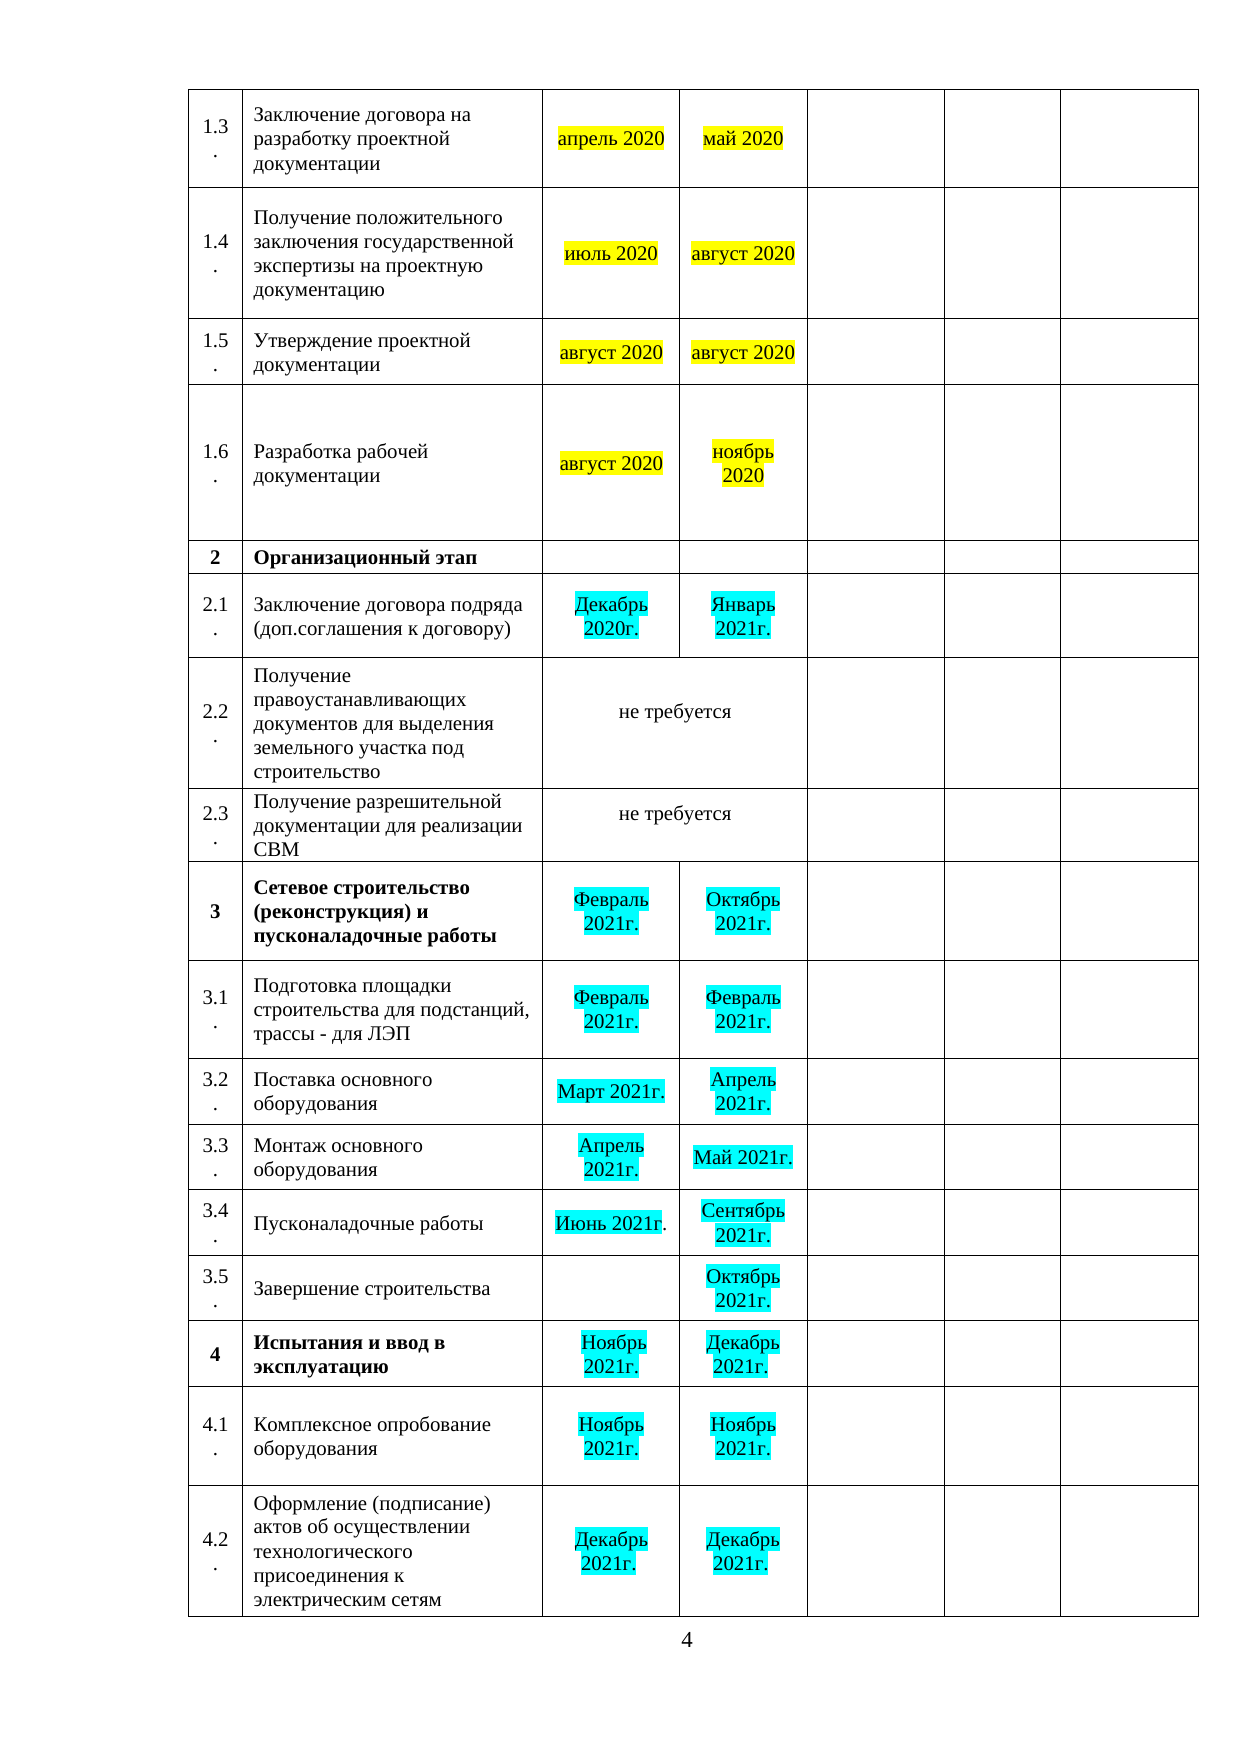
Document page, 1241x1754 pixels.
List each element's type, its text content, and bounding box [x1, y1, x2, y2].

table_cell не требуется [543, 658, 807, 788]
table_cell Май 2021г. [680, 1125, 807, 1189]
table_cell Сентябрь 2021г. [680, 1190, 807, 1255]
table_cell [1061, 789, 1198, 861]
table_cell Пусконаладочные работы [243, 1190, 542, 1255]
table_cell [808, 1321, 944, 1386]
table_cell Поставка основного оборудования [243, 1059, 542, 1123]
table_cell [945, 789, 1060, 861]
table_cell [945, 574, 1060, 657]
table_cell [945, 1190, 1060, 1255]
table_cell август 2020 [543, 385, 679, 540]
table_cell [1061, 1321, 1198, 1386]
table_cell Март 2021г. [543, 1059, 679, 1123]
table_cell [945, 961, 1060, 1058]
table_cell [945, 188, 1060, 318]
table_cell Февраль 2021г. [543, 862, 679, 959]
table_cell 2.3. [189, 789, 242, 861]
table_cell [945, 1256, 1060, 1320]
table_cell Декабрь 2021г. [680, 1486, 807, 1616]
table_cell [945, 1059, 1060, 1123]
table_cell Завершение строительства [243, 1256, 542, 1320]
table_cell Заключение договора на разработку проектной документации [243, 90, 542, 187]
table_cell Июнь 2021г. [543, 1190, 679, 1255]
table_cell Утверждение проектной документации [243, 319, 542, 384]
table_cell Ноябрь 2021г. [543, 1321, 679, 1386]
table_cell 3.2. [189, 1059, 242, 1123]
table_cell Ноябрь 2021г. [680, 1387, 807, 1484]
table_cell ноябрь 2020 [680, 385, 807, 540]
table_cell май 2020 [680, 90, 807, 187]
table_cell [1061, 319, 1198, 384]
table_cell 3.4. [189, 1190, 242, 1255]
table_cell август 2020 [680, 319, 807, 384]
table_cell Комплексное опробование оборудования [243, 1387, 542, 1484]
table_cell [1061, 862, 1198, 959]
table_cell [808, 1059, 944, 1123]
table_cell Монтаж основного оборудования [243, 1125, 542, 1189]
table_cell [808, 574, 944, 657]
table_cell [543, 1256, 679, 1320]
table_cell [808, 789, 944, 861]
table_cell 2 [189, 541, 242, 573]
table_cell [1061, 1190, 1198, 1255]
table_cell Декабрь 2021г. [543, 1486, 679, 1616]
table_cell [680, 541, 807, 573]
table_cell Апрель 2021г. [543, 1125, 679, 1189]
table_cell [945, 385, 1060, 540]
table_cell [1061, 1125, 1198, 1189]
table_cell 4 [189, 1321, 242, 1386]
table_cell 1.6. [189, 385, 242, 540]
table_cell [808, 1387, 944, 1484]
table_cell Разработка рабочей документации [243, 385, 542, 540]
table_cell 4.2. [189, 1486, 242, 1616]
table_cell [543, 541, 679, 573]
table_cell Октябрь 2021г. [680, 1256, 807, 1320]
table_cell [945, 862, 1060, 959]
table_cell [808, 1486, 944, 1616]
table_cell [945, 1321, 1060, 1386]
table_cell Ноябрь 2021г. [543, 1387, 679, 1484]
table_cell Апрель 2021г. [680, 1059, 807, 1123]
table_cell [945, 658, 1060, 788]
table_cell Февраль 2021г. [543, 961, 679, 1058]
table_cell август 2020 [680, 188, 807, 318]
table_cell [945, 319, 1060, 384]
table_cell [808, 541, 944, 573]
table_cell [1061, 541, 1198, 573]
table_cell апрель 2020 [543, 90, 679, 187]
table_cell Заключение договора подряда (доп.соглашения к договору) [243, 574, 542, 657]
table_cell [1061, 1387, 1198, 1484]
table_cell [1061, 1256, 1198, 1320]
table_cell [808, 862, 944, 959]
table_cell Испытания и ввод в эксплуатацию [243, 1321, 542, 1386]
table_cell [1061, 90, 1198, 187]
table_cell [1061, 1059, 1198, 1123]
table_cell Организационный этап [243, 541, 542, 573]
table_cell Подготовка площадки строительства для подстанций, трассы - для ЛЭП [243, 961, 542, 1058]
table_cell [1061, 1486, 1198, 1616]
table_cell [808, 1256, 944, 1320]
table_cell 3.3. [189, 1125, 242, 1189]
table_cell август 2020 [543, 319, 679, 384]
table_cell [945, 1486, 1060, 1616]
table_cell [1061, 658, 1198, 788]
table_cell [808, 961, 944, 1058]
table_cell [808, 188, 944, 318]
table_cell [808, 1125, 944, 1189]
table_cell [945, 1387, 1060, 1484]
table_cell 3 [189, 862, 242, 959]
table_cell [808, 319, 944, 384]
table_cell 1.5. [189, 319, 242, 384]
table_cell [808, 1190, 944, 1255]
table_cell Получение разрешительной документации для реализации СВМ [243, 789, 542, 861]
table_cell [945, 541, 1060, 573]
table_cell [1061, 188, 1198, 318]
table_cell Декабрь 2021г. [680, 1321, 807, 1386]
table_cell Октябрь 2021г. [680, 862, 807, 959]
table_cell [1061, 385, 1198, 540]
table_cell 2.1. [189, 574, 242, 657]
table_cell Декабрь 2020г. [543, 574, 679, 657]
table_cell Февраль 2021г. [680, 961, 807, 1058]
table_cell не требуется [543, 789, 807, 861]
table_cell 3.5. [189, 1256, 242, 1320]
table_cell [945, 90, 1060, 187]
table_cell [808, 385, 944, 540]
table_cell 4.1. [189, 1387, 242, 1484]
table_cell 1.3. [189, 90, 242, 187]
table_cell Оформление (подписание) актов об осуществлении технологического присоединения к электрическим сетям [243, 1486, 542, 1616]
table_cell [1061, 961, 1198, 1058]
table_cell Сетевое строительство (реконструкция) и пусконаладочные работы [243, 862, 542, 959]
table_cell Получение правоустанавливающих документов для выделения земельного участка под строительство [243, 658, 542, 788]
table_cell 2.2. [189, 658, 242, 788]
table_cell 3.1. [189, 961, 242, 1058]
table_cell июль 2020 [543, 188, 679, 318]
table_cell 1.4. [189, 188, 242, 318]
table_cell [808, 90, 944, 187]
table_cell [808, 658, 944, 788]
table_cell [1061, 574, 1198, 657]
table_cell Январь 2021г. [680, 574, 807, 657]
table_cell Получение положительного заключения государственной экспертизы на проектную документацию [243, 188, 542, 318]
table_cell [945, 1125, 1060, 1189]
